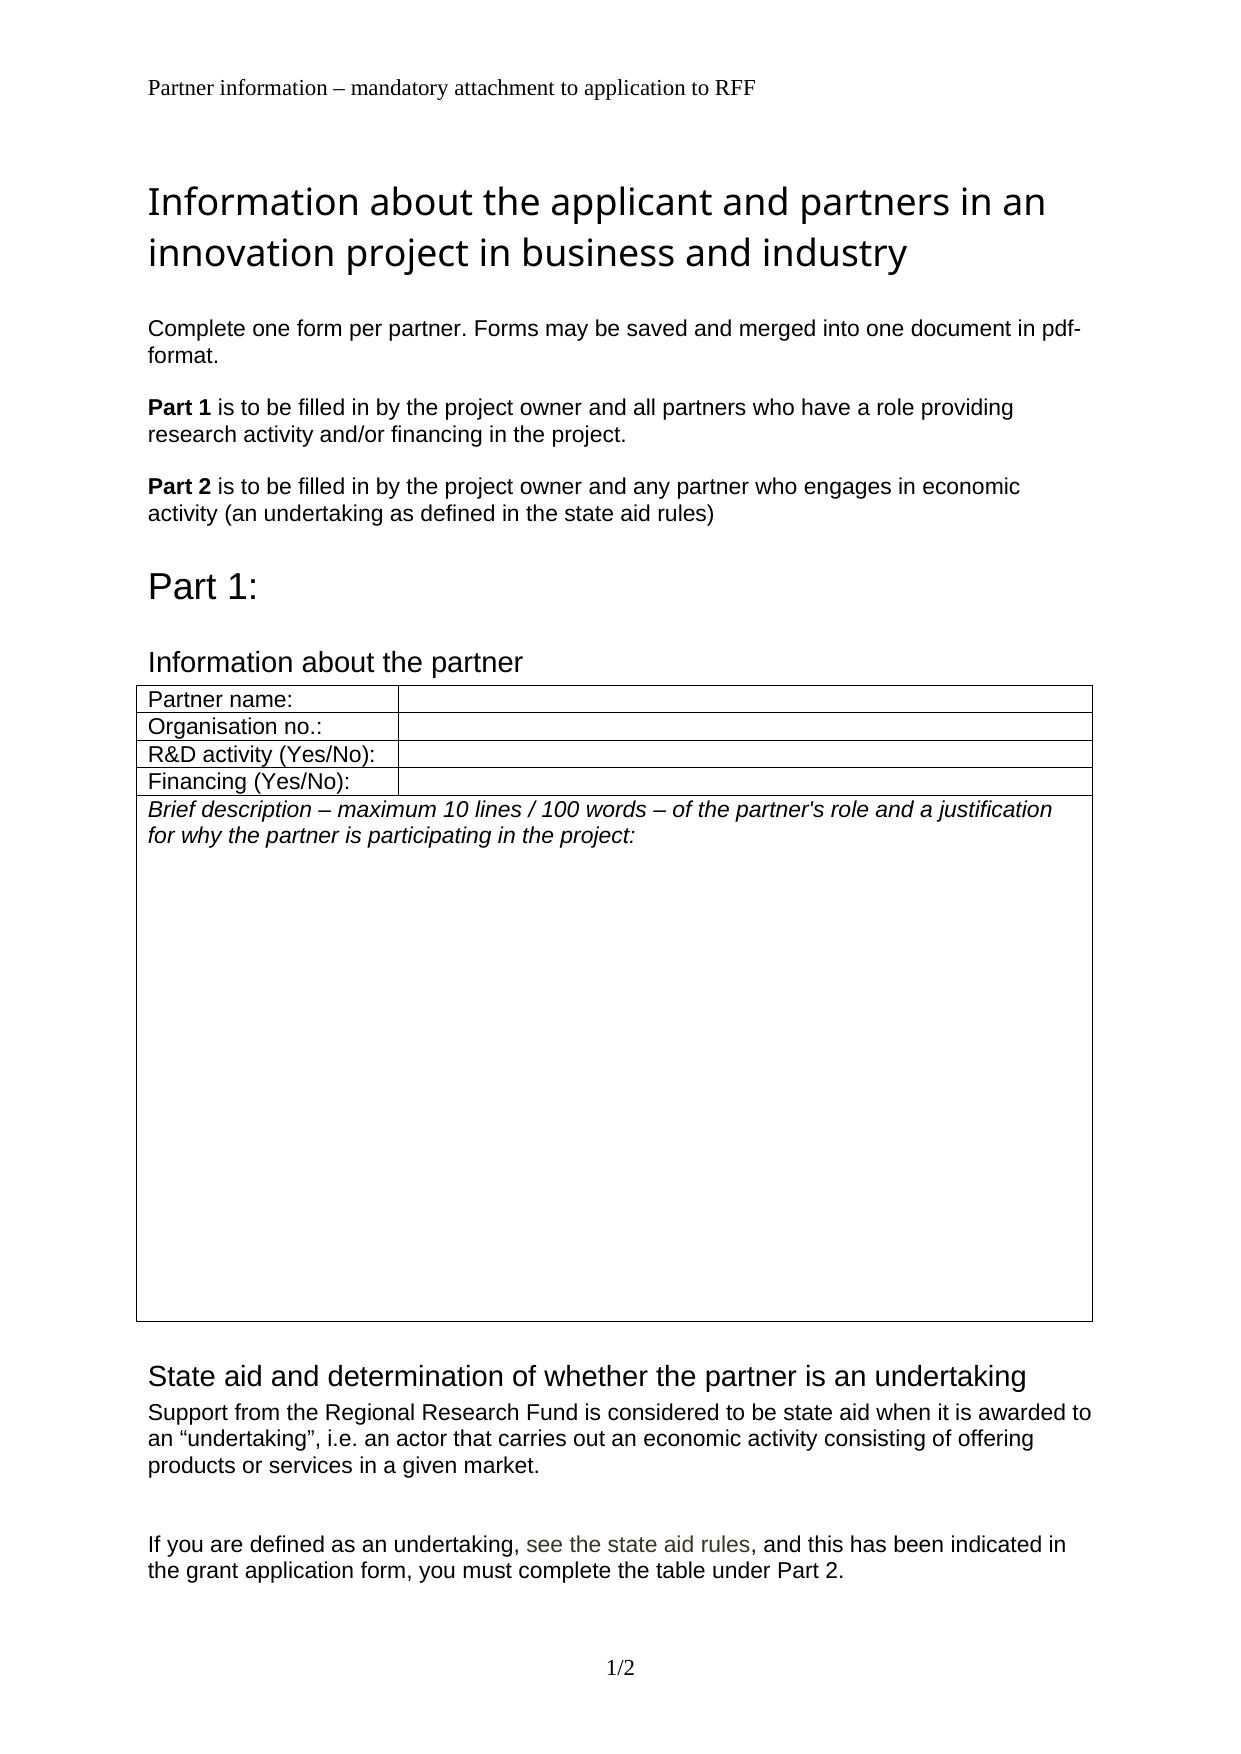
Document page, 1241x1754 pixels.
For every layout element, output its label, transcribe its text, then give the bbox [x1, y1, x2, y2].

subtitle Information about the applicant and partners in an innovation project in business and industry [148, 176, 1093, 278]
text If you are defined as an undertaking, see the state aid rules, and this has been indicated in the grant application form, you must complete the table under Part 2. [148, 1531, 1093, 1583]
table_cell [399, 741, 1092, 767]
table_cell Brief description – maximum 10 lines / 100 words – of the partner's role and a justification for why the partner is participating in the project: [137, 796, 1092, 1321]
text Part 1 is to be filled in by the project owner and all partners who have a role providing research activity and/or financing in the project. [148, 394, 1093, 447]
subtitle State aid and determination of whether the partner is an undertaking [148, 1359, 1093, 1393]
table_cell [399, 713, 1092, 740]
text Support from the Regional Research Fund is considered to be state aid when it is awarded to an “undertaking”, i.e. an actor that carries out an economic activity consisting of offering products or services in a given market. [148, 1399, 1093, 1478]
subtitle Part 1: [148, 564, 1093, 608]
text Part 2 is to be filled in by the project owner and any partner who engages in economic activity (an undertaking as defined in the state aid rules) [148, 473, 1093, 526]
text Complete one form per partner. Forms may be saved and merged into one document in pdf-format. [148, 315, 1093, 368]
table_header [399, 686, 1092, 712]
subtitle Information about the partner [148, 645, 1093, 679]
table_header Partner name: [137, 686, 398, 712]
table_cell Organisation no.: [137, 713, 398, 740]
table_cell R&D activity (Yes/No): [137, 741, 398, 767]
table_cell Financing (Yes/No): [137, 768, 398, 794]
table_cell [399, 768, 1092, 794]
